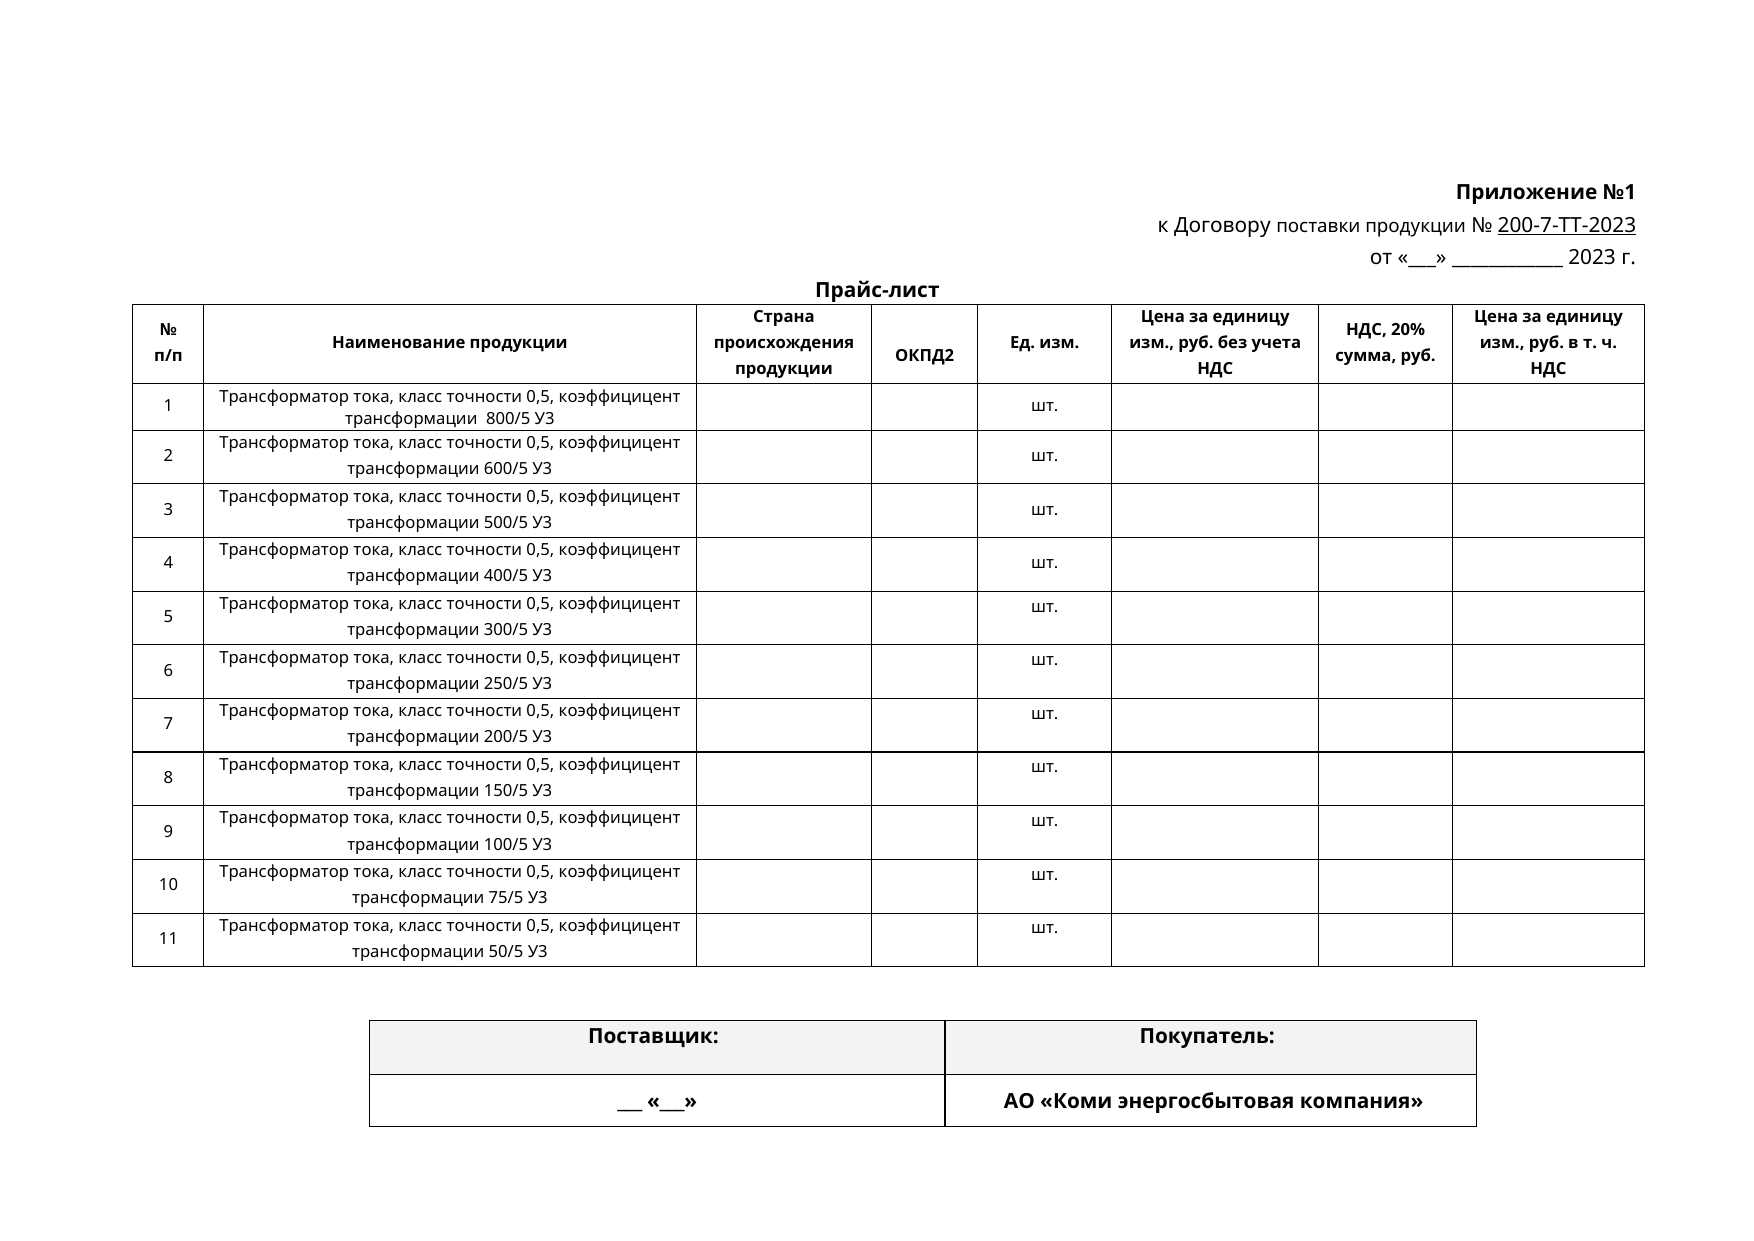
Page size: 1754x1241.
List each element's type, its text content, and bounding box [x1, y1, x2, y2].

text Прайс-лист [118, 275, 1636, 303]
table_cell 9 [133, 806, 203, 859]
table_header Ед. изм. [978, 305, 1111, 383]
table_cell Трансформатор тока, класс точности 0,5, коэффицицент трансформации 300/5 У3 [204, 592, 696, 644]
table_cell [1453, 431, 1644, 483]
table_cell [1112, 431, 1318, 483]
table_cell 6 [133, 645, 203, 698]
table_cell [1319, 538, 1452, 591]
table_cell [872, 914, 977, 966]
table_header № п/п [133, 305, 203, 383]
table_cell [1319, 914, 1452, 966]
table_cell [697, 806, 871, 859]
table_cell [1453, 538, 1644, 591]
table_cell [872, 753, 977, 805]
table_cell Трансформатор тока, класс точности 0,5, коэффицицент трансформации 500/5 У3 [204, 484, 696, 537]
table_cell [1112, 538, 1318, 591]
table_cell [1319, 592, 1452, 644]
table_header Цена за единицу изм., руб. без учета НДС [1112, 305, 1318, 383]
table_cell [1453, 484, 1644, 537]
table_cell шт. [978, 806, 1111, 859]
table_cell [1112, 914, 1318, 966]
table_cell [1453, 592, 1644, 644]
table_cell Трансформатор тока, класс точности 0,5, коэффицицент трансформации 200/5 У3 [204, 699, 696, 751]
table_cell [872, 699, 977, 751]
table_cell [1112, 645, 1318, 698]
table_cell шт. [978, 753, 1111, 805]
table_cell Трансформатор тока, класс точности 0,5, коэффицицент трансформации 100/5 У3 [204, 806, 696, 859]
table_cell Трансформатор тока, класс точности 0,5, коэффицицент трансформации 800/5 У3 [204, 384, 696, 429]
table_cell [1319, 431, 1452, 483]
table_cell шт. [978, 538, 1111, 591]
table_cell 5 [133, 592, 203, 644]
table_cell [1319, 860, 1452, 912]
table_cell шт. [978, 914, 1111, 966]
text от «___» ____________ 2023 г. [118, 242, 1636, 271]
table_cell [697, 914, 871, 966]
table_cell шт. [978, 592, 1111, 644]
table_header ОКПД2 [872, 305, 977, 383]
table_cell [872, 860, 977, 912]
table_cell [1453, 753, 1644, 805]
text к Договору поставки продукции № 200-7-ТТ-2023 [118, 210, 1636, 238]
table_cell ___ «___» [370, 1075, 944, 1126]
table_cell [1319, 753, 1452, 805]
table_cell [697, 699, 871, 751]
table_cell Трансформатор тока, класс точности 0,5, коэффицицент трансформации 600/5 У3 [204, 431, 696, 483]
table_cell [1319, 806, 1452, 859]
table_cell Трансформатор тока, класс точности 0,5, коэффицицент трансформации 250/5 У3 [204, 645, 696, 698]
table_cell [1453, 914, 1644, 966]
table_cell [872, 592, 977, 644]
table_cell [1112, 484, 1318, 537]
table_cell [1453, 384, 1644, 429]
table_cell [697, 645, 871, 698]
table_cell шт. [978, 431, 1111, 483]
table_cell 4 [133, 538, 203, 591]
table_cell [697, 484, 871, 537]
table_cell [872, 384, 977, 429]
table_cell [1453, 860, 1644, 912]
table_cell шт. [978, 645, 1111, 698]
table_cell [872, 484, 977, 537]
table_cell [1112, 592, 1318, 644]
table_cell 11 [133, 914, 203, 966]
table_cell [1319, 484, 1452, 537]
table_cell [1319, 384, 1452, 429]
table_cell [697, 753, 871, 805]
table_cell [697, 384, 871, 429]
table_header Покупатель: [946, 1021, 1476, 1074]
table_cell Трансформатор тока, класс точности 0,5, коэффицицент трансформации 150/5 У3 [204, 753, 696, 805]
table_header Страна происхождения продукции [697, 305, 871, 383]
table_cell [1319, 645, 1452, 698]
table_cell Трансформатор тока, класс точности 0,5, коэффицицент трансформации 50/5 У3 [204, 914, 696, 966]
table_cell 2 [133, 431, 203, 483]
table_cell шт. [978, 384, 1111, 429]
table_cell [697, 592, 871, 644]
table_cell [1112, 806, 1318, 859]
table_header Цена за единицу изм., руб. в т. ч. НДС [1453, 305, 1644, 383]
table_header НДС, 20% сумма, руб. [1319, 305, 1452, 383]
table_cell 3 [133, 484, 203, 537]
table_header Наименование продукции [204, 305, 696, 383]
table_header Поставщик: [370, 1021, 944, 1074]
table_cell шт. [978, 699, 1111, 751]
table_cell [697, 431, 871, 483]
table_cell [1319, 699, 1452, 751]
table_cell АО «Коми энергосбытовая компания» [946, 1075, 1476, 1126]
table_cell Трансформатор тока, класс точности 0,5, коэффицицент трансформации 75/5 У3 [204, 860, 696, 912]
table_cell [1453, 645, 1644, 698]
table_cell 7 [133, 699, 203, 751]
text Приложение №1 [118, 177, 1636, 206]
table_cell [1453, 806, 1644, 859]
table_cell [1453, 699, 1644, 751]
table_cell [1112, 860, 1318, 912]
table_cell шт. [978, 484, 1111, 537]
table_cell [872, 645, 977, 698]
table_cell 10 [133, 860, 203, 912]
table_cell [872, 806, 977, 859]
table_cell [1112, 384, 1318, 429]
table_cell [1112, 699, 1318, 751]
table_cell 1 [133, 384, 203, 429]
table_cell [697, 860, 871, 912]
table_cell [1112, 753, 1318, 805]
table_cell [872, 538, 977, 591]
table_cell 8 [133, 753, 203, 805]
table_cell шт. [978, 860, 1111, 912]
table_cell Трансформатор тока, класс точности 0,5, коэффицицент трансформации 400/5 У3 [204, 538, 696, 591]
table_cell [872, 431, 977, 483]
table_cell [697, 538, 871, 591]
